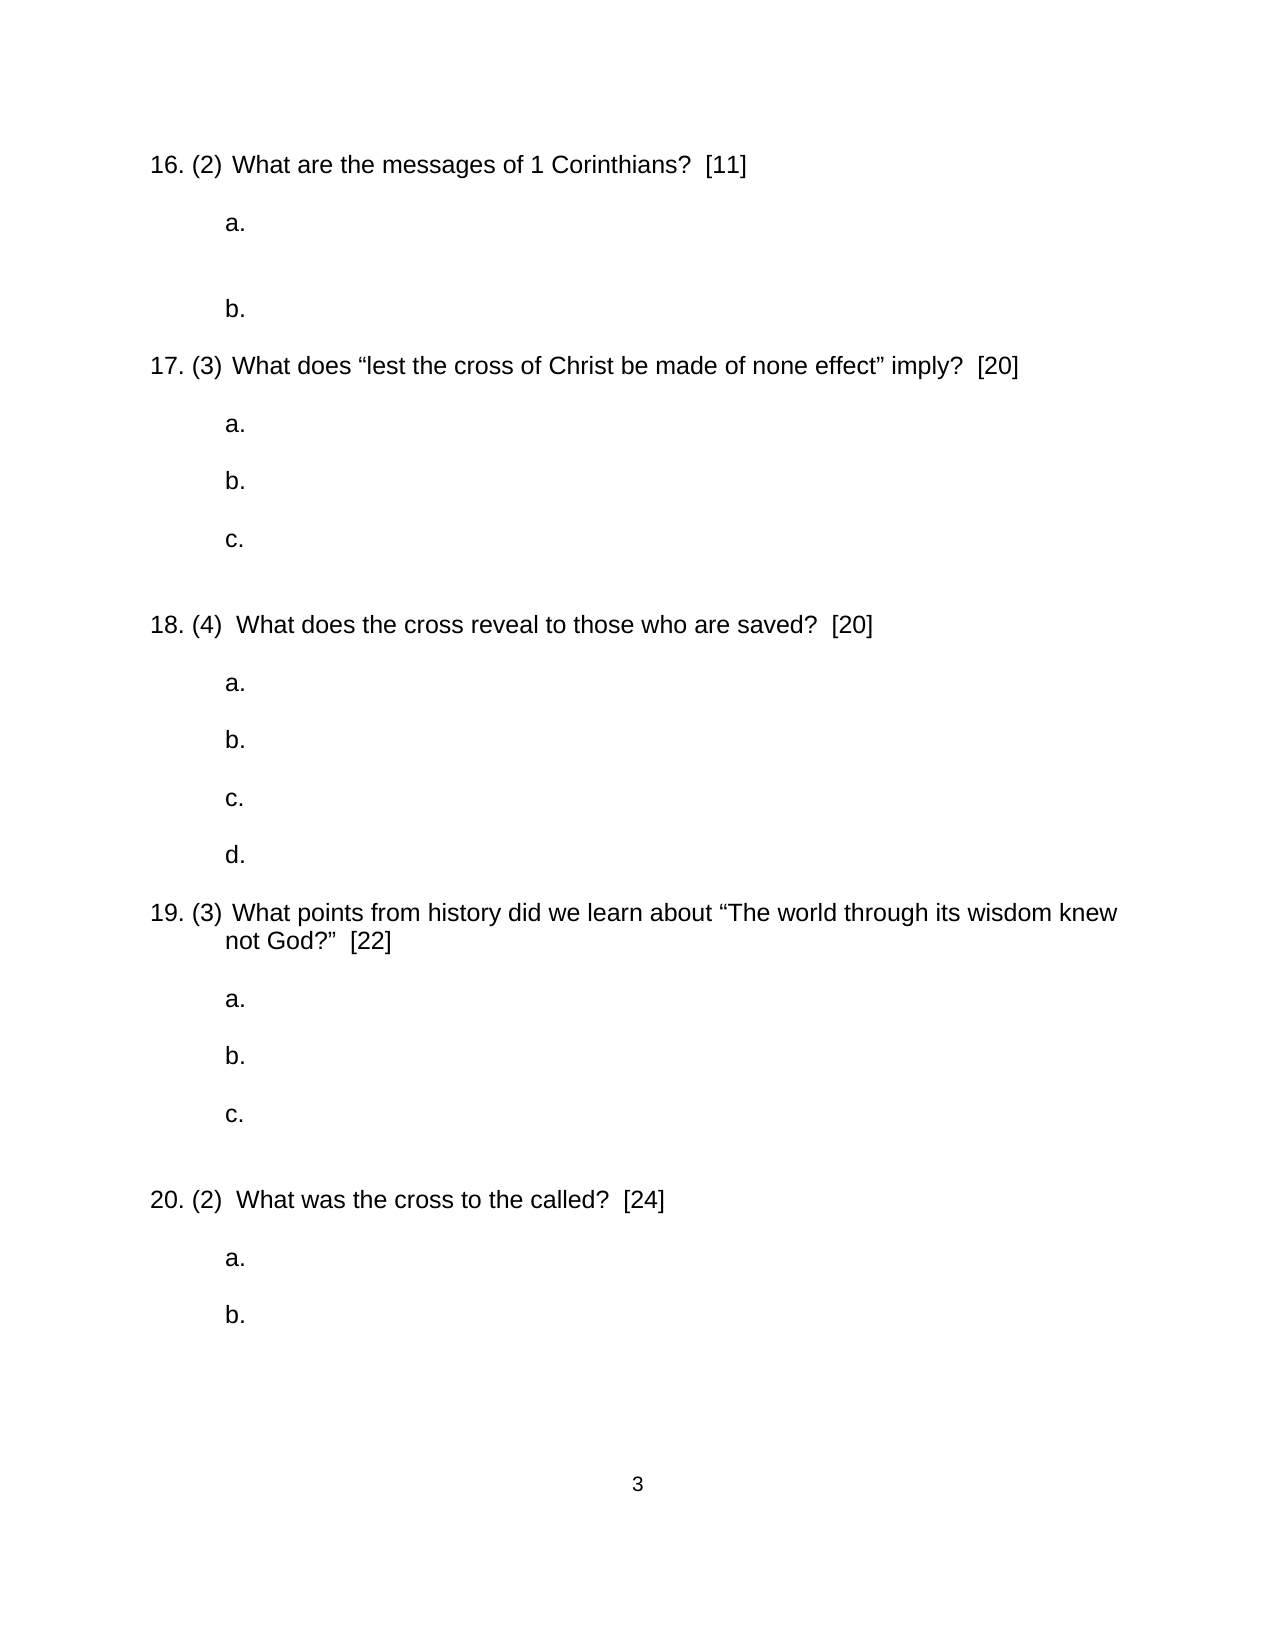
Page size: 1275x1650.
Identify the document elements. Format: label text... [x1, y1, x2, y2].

text d. [150, 840, 1125, 869]
text a. [150, 409, 1125, 437]
text b. [150, 1300, 1125, 1329]
text a. [150, 1242, 1125, 1271]
text b. [150, 1041, 1125, 1070]
text b. [150, 466, 1125, 495]
text a. [225, 207, 1125, 236]
text c. [150, 782, 1125, 811]
text 17. (3) What does “lest the cross of Christ be made of none effect” imply? [20] [150, 351, 1125, 380]
text c. [225, 524, 1125, 552]
text 18. (4) What does the cross reveal to those who are saved? [20] [150, 610, 1125, 639]
text 19. (3) What points from history did we learn about “The world through its wisdom knew not God?” [22] [150, 897, 1125, 955]
text c. [225, 1099, 1125, 1127]
text b. [225, 294, 1125, 322]
text 20. (2) What was the cross to the called? [24] [150, 1185, 1125, 1214]
text 16. (2) What are the messages of 1 Corinthians? [11] [150, 150, 1125, 179]
text a. [150, 984, 1125, 1012]
text b. [150, 725, 1125, 754]
text a. [150, 667, 1125, 696]
